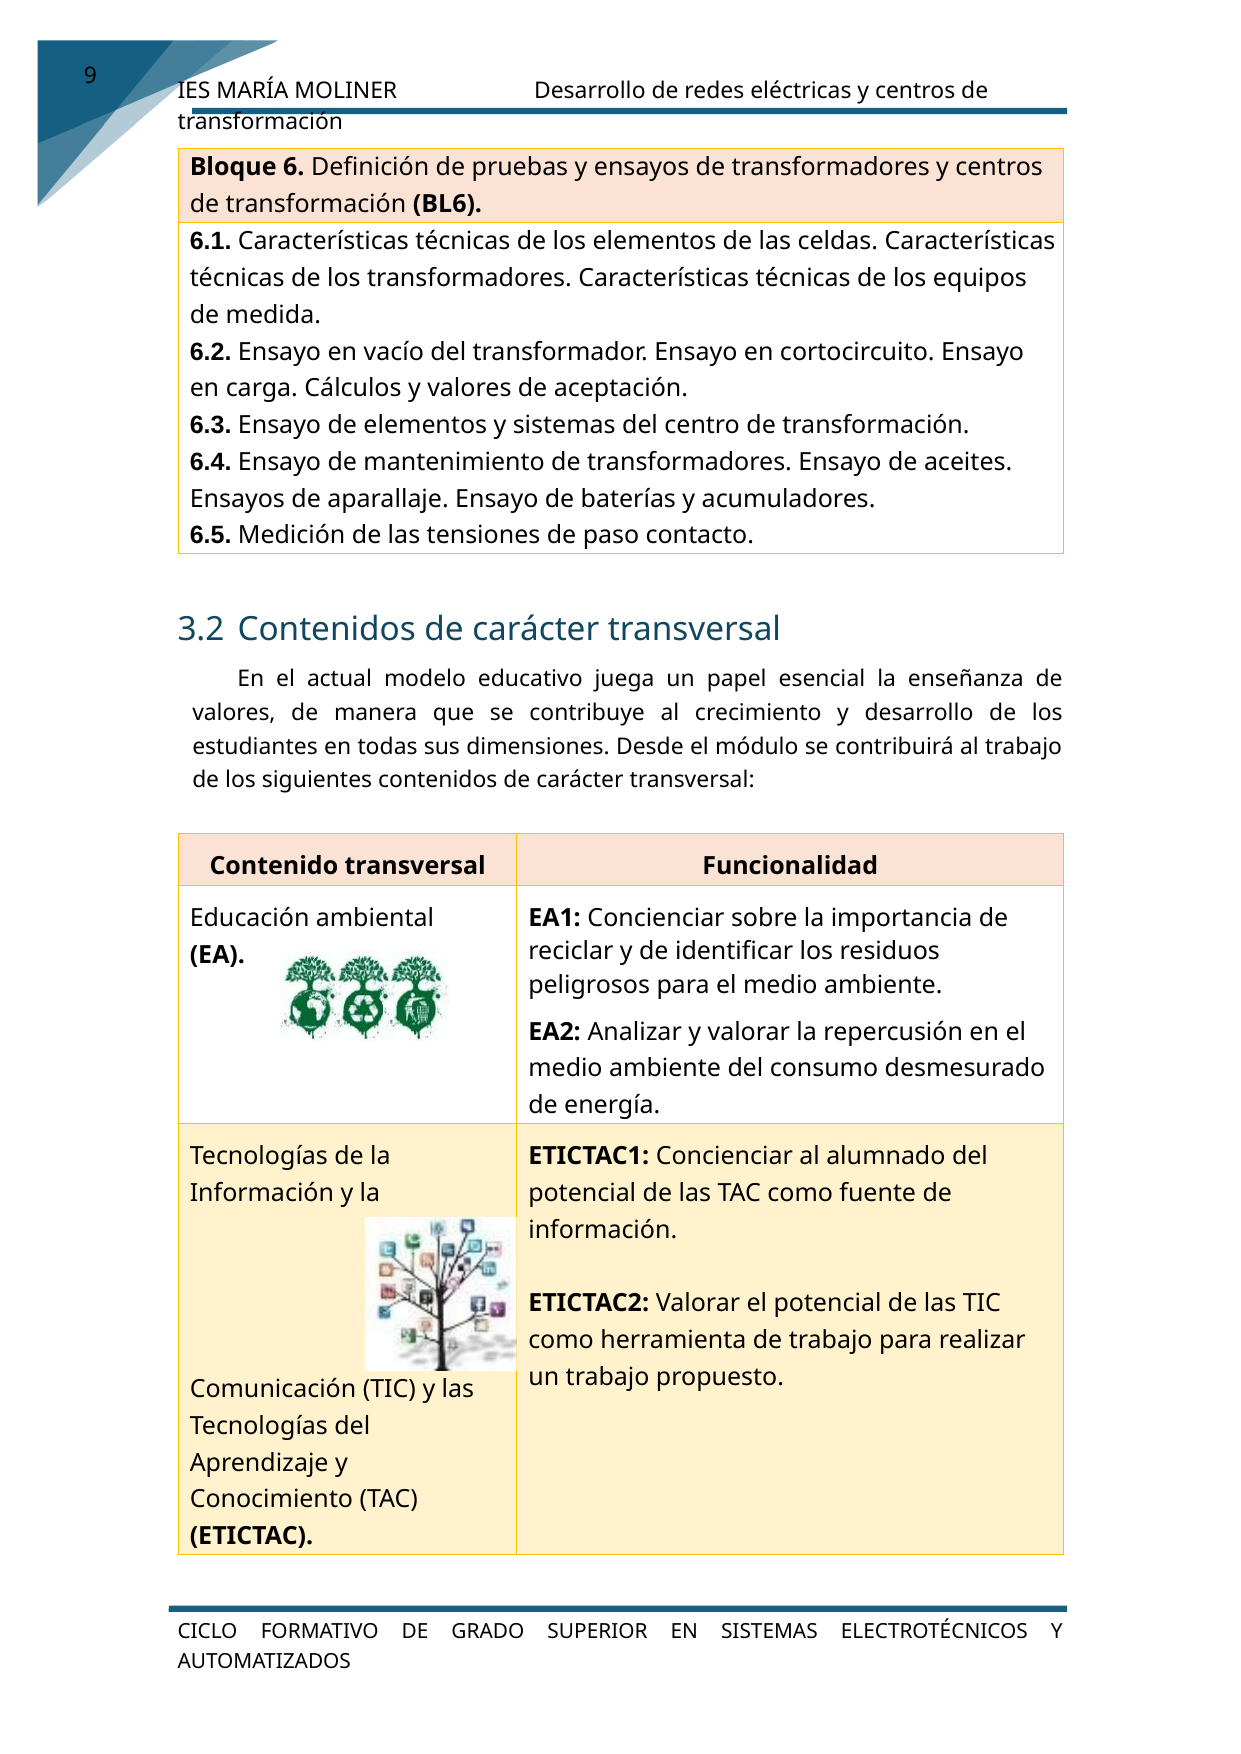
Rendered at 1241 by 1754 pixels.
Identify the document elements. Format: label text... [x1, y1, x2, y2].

picture [365, 1217, 517, 1371]
subtitle Contenidos de carácter transversal [177, 605, 1063, 650]
table_header Contenido transversal [179, 834, 516, 885]
text En el actual modelo educativo juega un papel esencial la enseñanza de valores, de manera que se contribuye al crecimiento y desarrollo de los estudiantes en todas sus dimensiones. Desde el módulo se contribuirá al trabajo de los siguientes contenidos de carácter transversal: [192, 662, 1063, 794]
picture [37, 40, 279, 209]
table_cell Educación ambiental (EA). [179, 886, 516, 1123]
table_cell Tecnologías de la Información y la Comunicación (TIC) y las Tecnologías del Aprendizaje y Conocimiento (TAC) (ETICTAC). [179, 1124, 516, 1554]
table_cell Bloque 6. Definición de pruebas y ensayos de transformadores y centros de transformación (BL6). [179, 149, 1063, 222]
table_header Funcionalidad [517, 834, 1063, 885]
table_cell ETICTAC1: Concienciar al alumnado del potencial de las TAC como fuente de información. ETICTAC2: Valorar el potencial de las TIC como herramienta de trabajo para realizar un trabajo propuesto. [517, 1124, 1063, 1554]
table_cell 6.1. Características técnicas de los elementos de las celdas. Características técnicas de los transformadores. Características técnicas de los equipos de medida. 6.2. Ensayo en vacío del transformador. Ensayo en cortocircuito. Ensayo en carga. Cálculos y valores de aceptación. 6.3. Ensayo de elementos y sistemas del centro de transformación. 6.4. Ensayo de mantenimiento de transformadores. Ensayo de aceites. Ensayos de aparallaje. Ensayo de baterías y acumuladores. 6.5. Medición de las tensiones de paso contacto. [179, 223, 1063, 553]
table_cell EA1: Concienciar sobre la importancia de reciclar y de identificar los residuos peligrosos para el medio ambiente. EA2: Analizar y valorar la repercusión en el medio ambiente del consumo desmesurado de energía. [517, 886, 1063, 1123]
